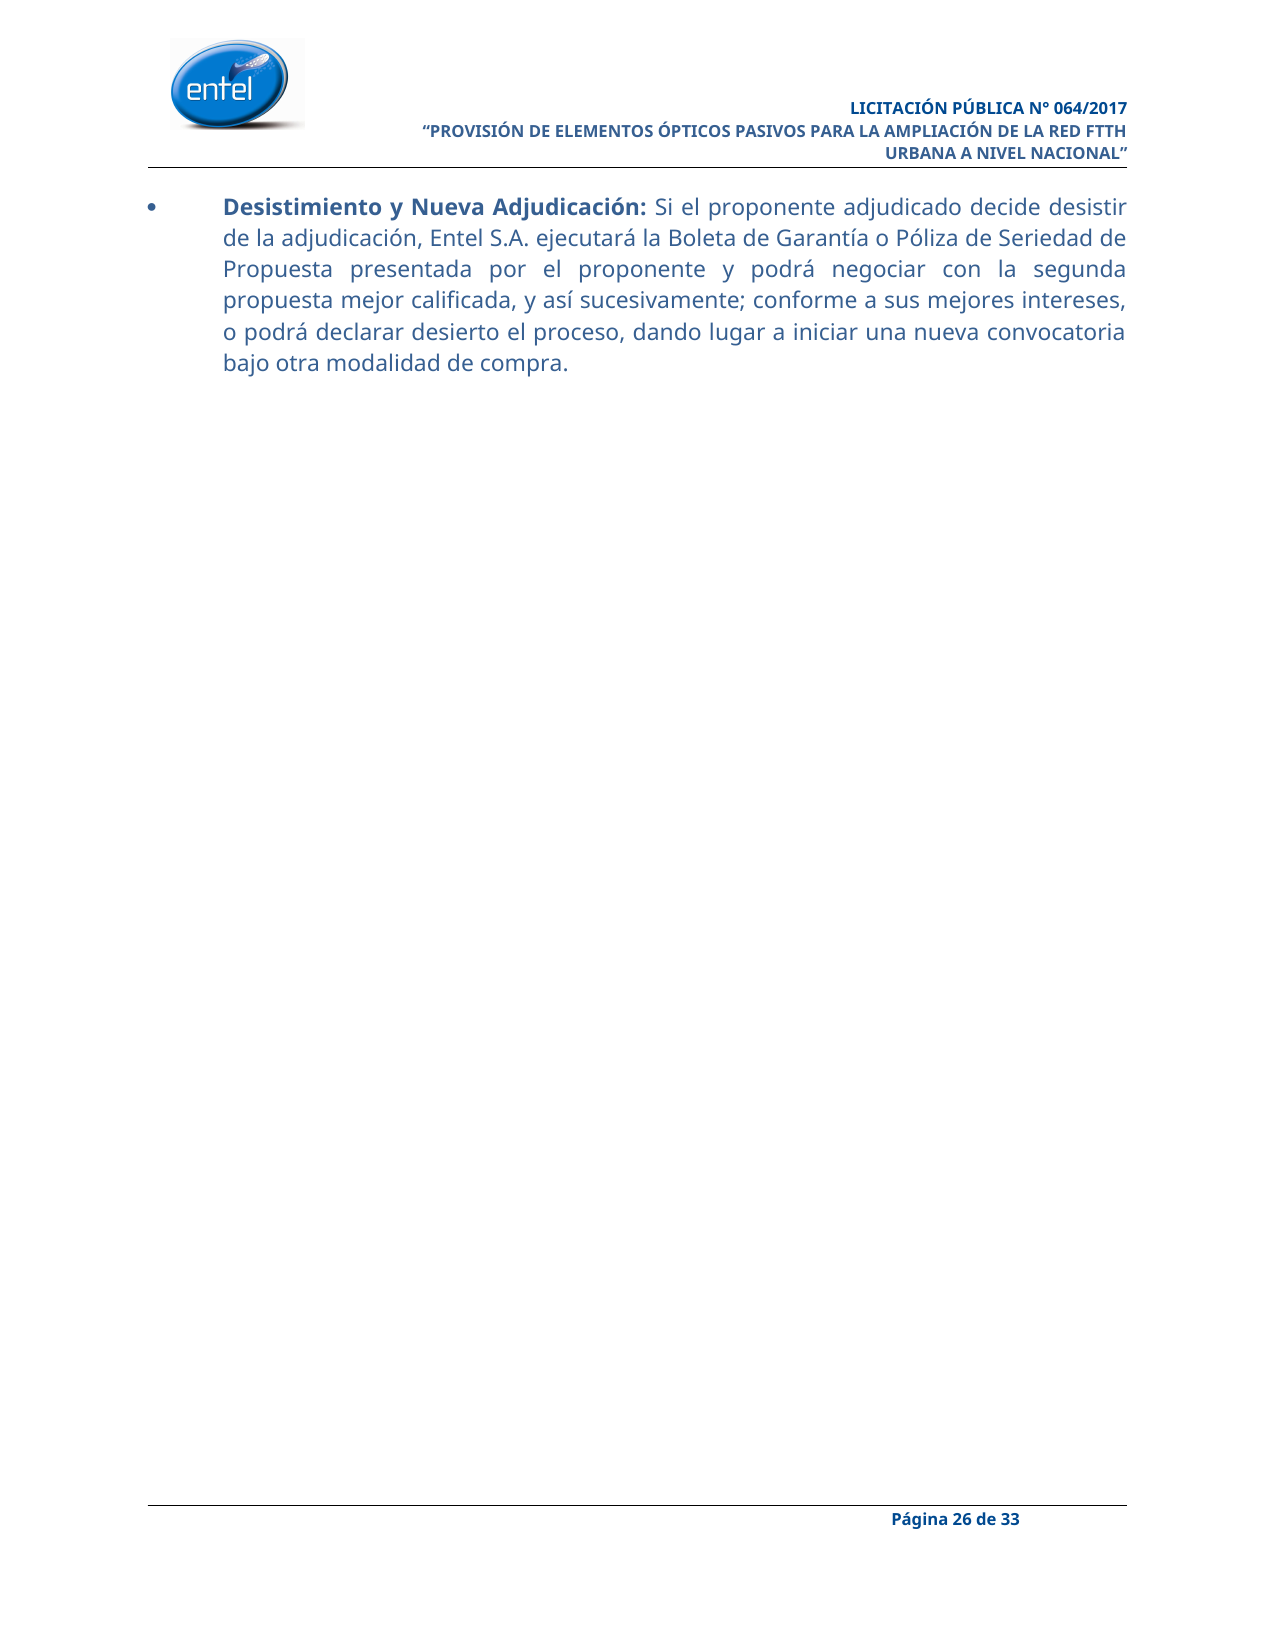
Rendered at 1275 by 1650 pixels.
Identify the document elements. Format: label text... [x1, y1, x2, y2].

picture [170, 38, 305, 130]
list Desistimiento y Nueva Adjudicación: Si el proponente adjudicado decide desistir de la adjudicación, Entel S.A. ejecutará la Boleta de Garantía o Póliza de Seriedad de Propuesta presentada por el proponente y podrá negociar con la segunda propuesta mejor calificada, y así sucesivamente; conforme a sus mejores intereses, o podrá declarar desierto el proceso, dando lugar a iniciar una nueva convocatoria bajo otra modalidad de compra. [148, 191, 1127, 378]
